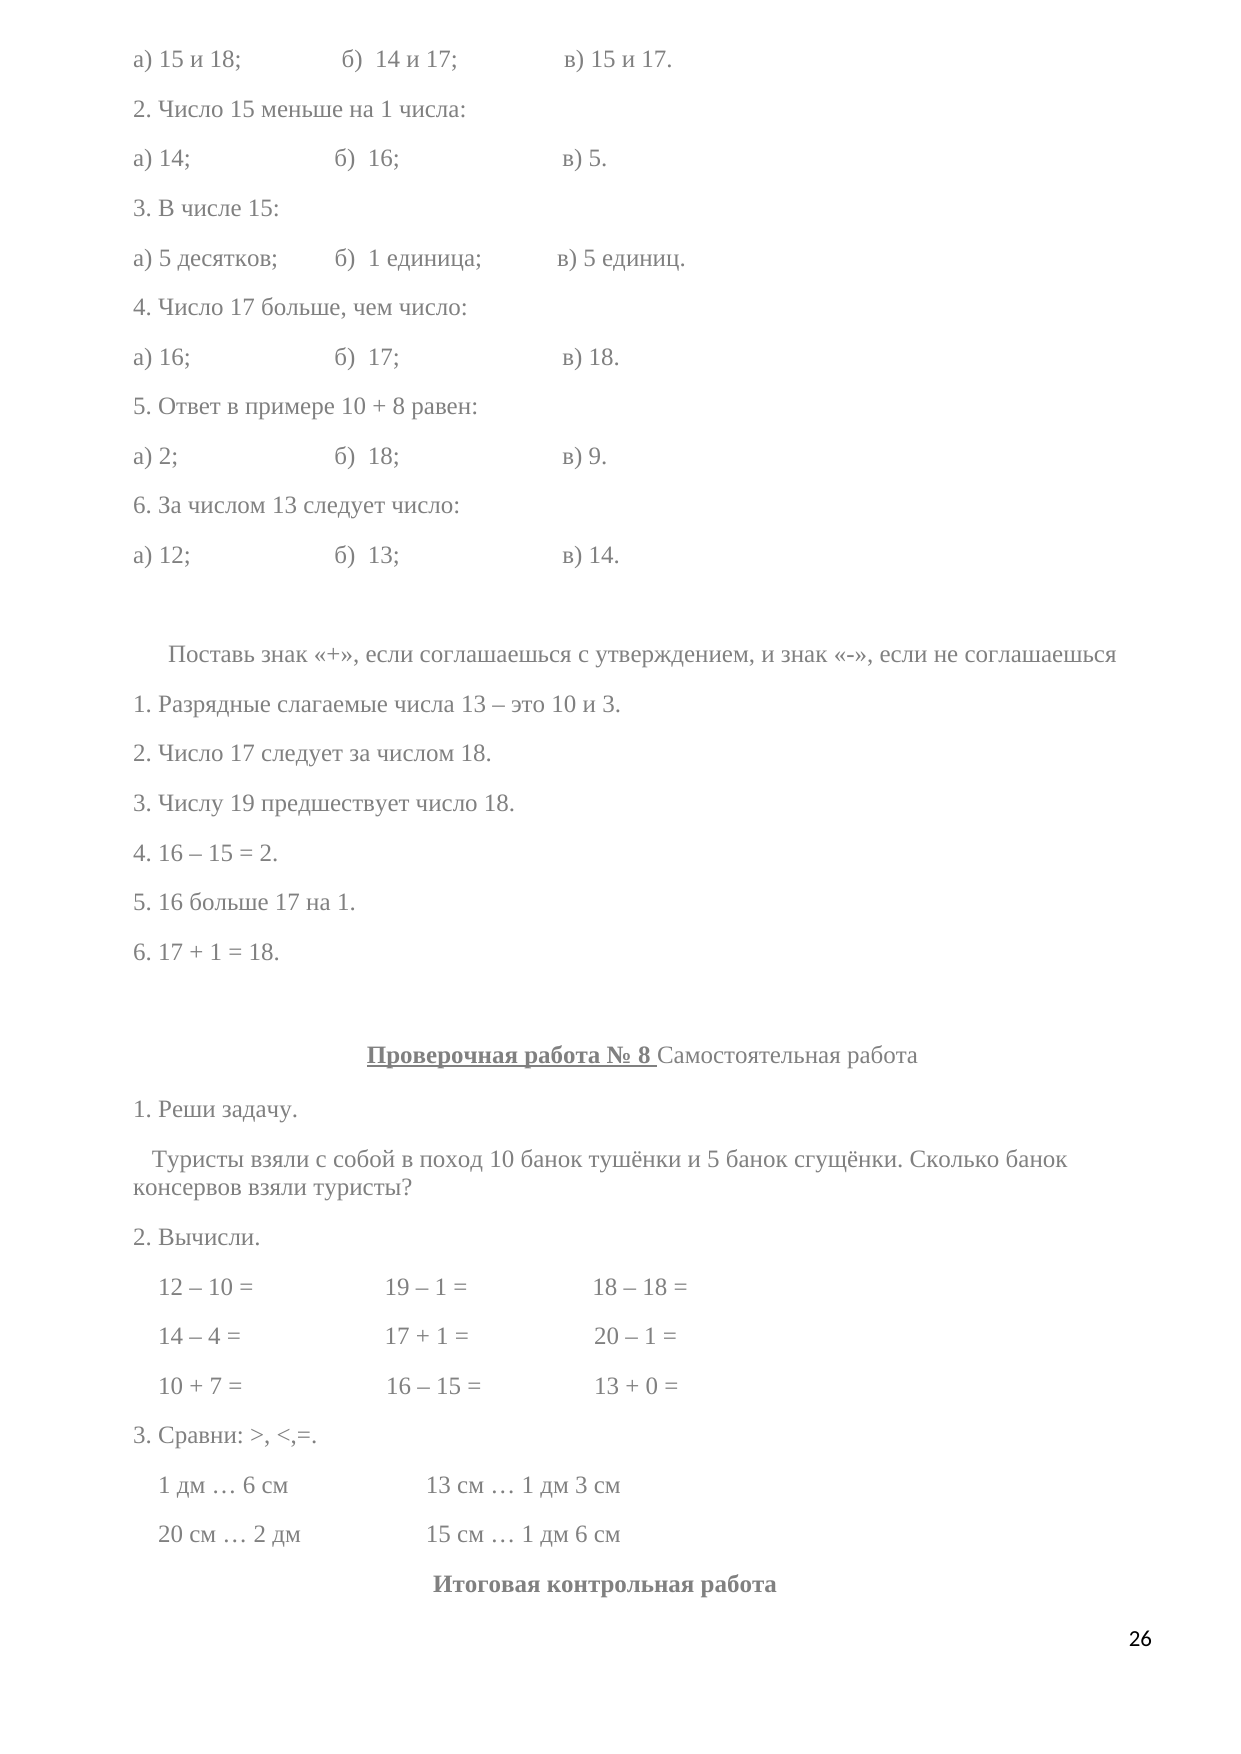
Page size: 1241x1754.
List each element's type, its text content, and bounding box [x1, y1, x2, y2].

text Итоговая контрольная работа [133, 1569, 1152, 1598]
text 10 + 7 = 16 – 15 = 13 + 0 = [133, 1371, 1152, 1399]
text Туристы взяли с собой в поход 10 банок тушёнки и 5 банок сгущёнки. Сколько банок консервов взяли туристы? [133, 1144, 1152, 1201]
text а) 12; б) 13; в) 14. [133, 540, 1152, 569]
text а) 14; б) 16; в) 5. [133, 143, 1152, 172]
text 3. Числу 19 предшествует число 18. [133, 788, 1152, 817]
text а) 16; б) 17; в) 18. [133, 342, 1152, 371]
text 2. Вычисли. [133, 1222, 1152, 1251]
text 12 – 10 = 19 – 1 = 18 – 18 = [133, 1272, 1152, 1300]
text а) 2; б) 18; в) 9. [133, 441, 1152, 470]
text 5. Ответ в примере 10 + 8 равен: [133, 391, 1152, 420]
text 4. 16 – 15 = 2. [133, 838, 1152, 866]
text 4. Число 17 больше, чем число: [133, 292, 1152, 321]
text 6. За числом 13 следует число: [133, 491, 1152, 519]
text 1. Реши задачу. [133, 1094, 1152, 1123]
text 5. 16 больше 17 на 1. [133, 887, 1152, 916]
text Поставь знак «+», если соглашаешься с утверждением, и знак «-», если не соглашаешься [133, 639, 1152, 668]
text 3. Сравни: >, <,=. [133, 1420, 1152, 1449]
text 20 см … 2 дм 15 см … 1 дм 6 см [133, 1519, 1152, 1548]
text 14 – 4 = 17 + 1 = 20 – 1 = [133, 1321, 1152, 1350]
text 1. Разрядные слагаемые числа 13 – это 10 и 3. [133, 689, 1152, 718]
text а) 15 и 18; б) 14 и 17; в) 15 и 17. [133, 44, 1152, 73]
text а) 5 десятков; б) 1 единица; в) 5 единиц. [133, 243, 1152, 271]
text 6. 17 + 1 = 18. [133, 937, 1152, 966]
text 1 дм … 6 см 13 см … 1 дм 3 см [133, 1470, 1152, 1499]
text Проверочная работа № 8 Самостоятельная работа [133, 1040, 1152, 1069]
text 3. В числе 15: [133, 193, 1152, 222]
text 2. Число 17 следует за числом 18. [133, 738, 1152, 767]
text 2. Число 15 меньше на 1 числа: [133, 94, 1152, 123]
